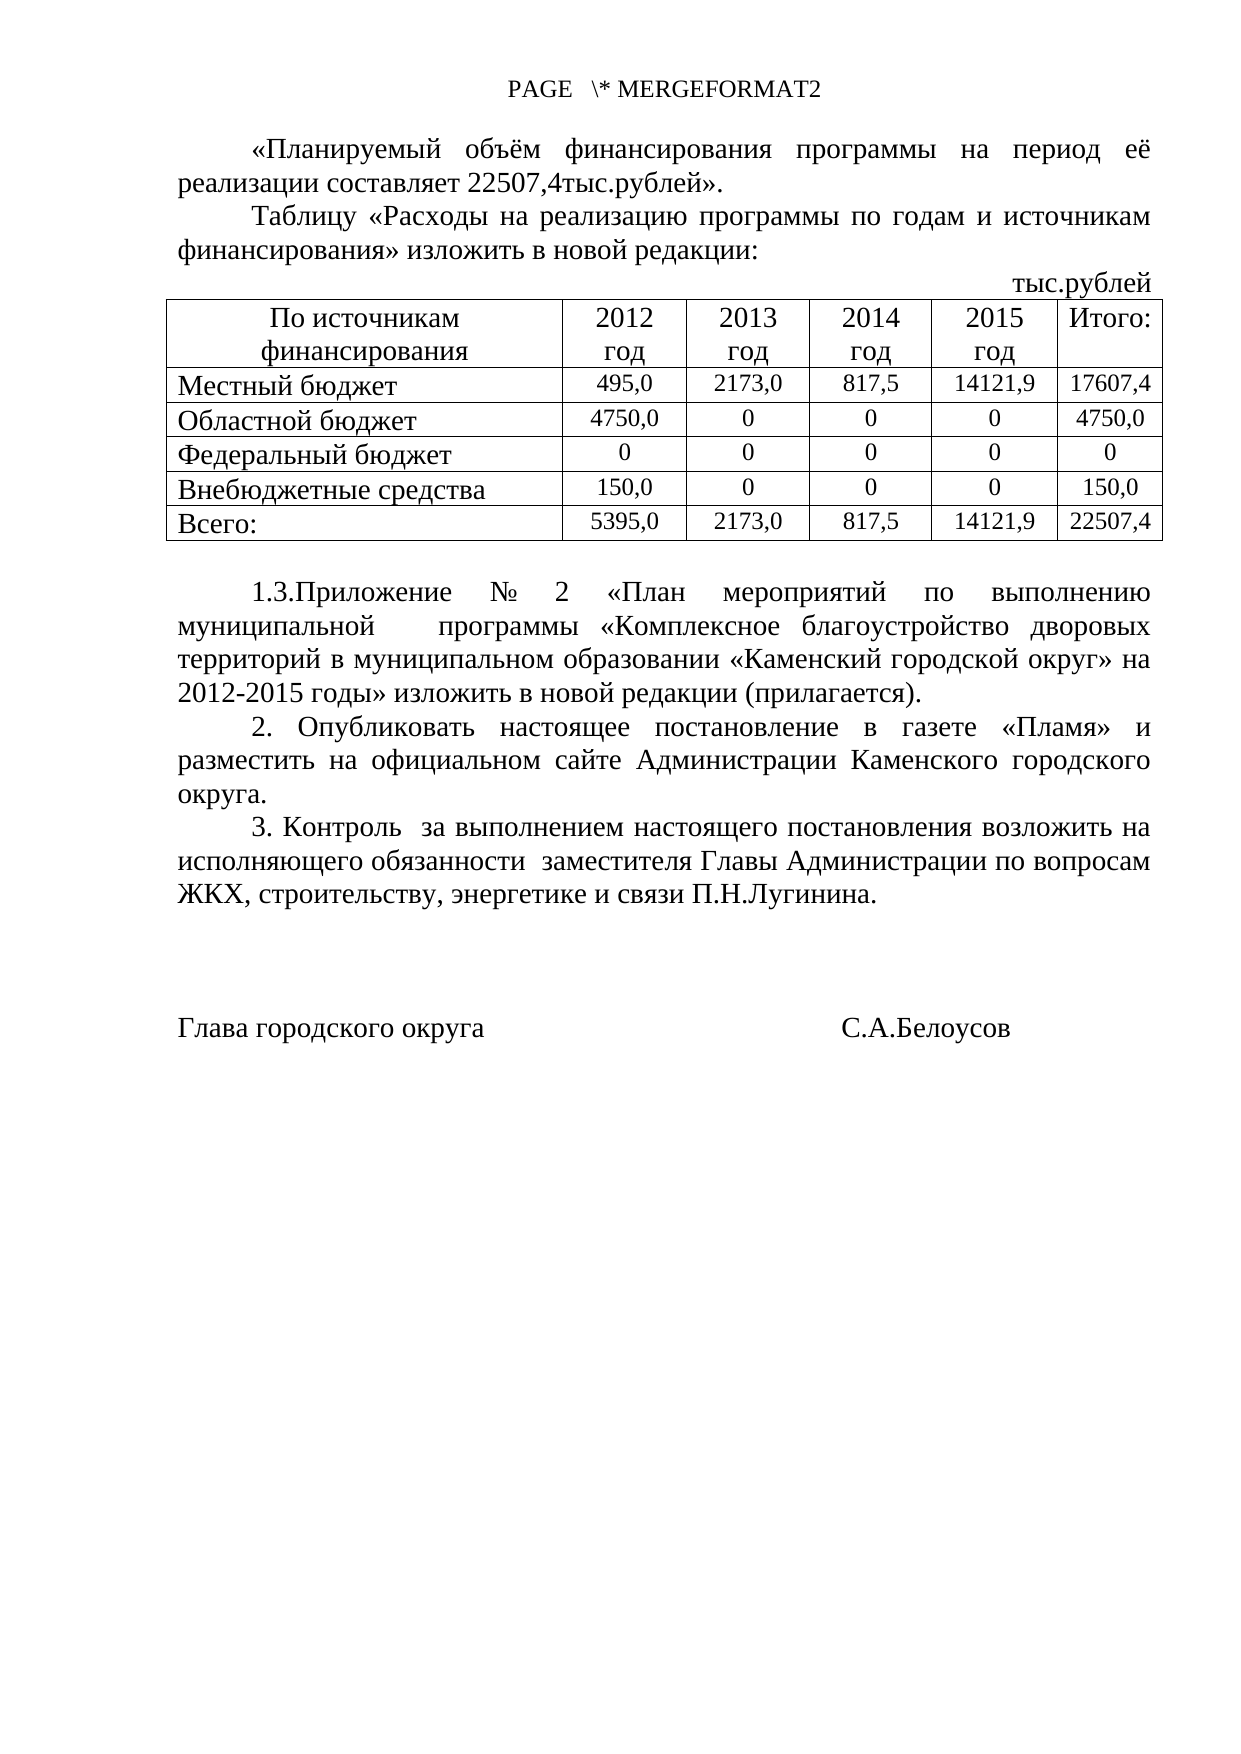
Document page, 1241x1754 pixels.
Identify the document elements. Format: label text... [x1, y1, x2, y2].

table_cell Внебюджетные средства [167, 472, 562, 505]
table_cell 0 [687, 437, 809, 471]
text «Планируемый объём финансирования программы на период её реализации составляет 22507,4тыс.рублей». [177, 131, 1152, 198]
table_cell 14121,9 [932, 368, 1057, 402]
table_cell 0 [810, 472, 931, 505]
table_cell Всего: [167, 506, 562, 540]
table_header Итого: [1058, 300, 1162, 367]
table_cell 0 [563, 437, 686, 471]
table_cell 2173,0 [687, 506, 809, 540]
table_header 2015 год [932, 300, 1057, 367]
table_header 2013 год [687, 300, 809, 367]
table_cell Областной бюджет [167, 403, 562, 436]
table_header 2014 год [810, 300, 931, 367]
table_header По источникам финансирования [167, 300, 562, 367]
text Глава городского округа С.А.Белоусов [177, 1011, 1152, 1044]
table_cell 817,5 [810, 368, 931, 402]
table_cell 17607,4 [1058, 368, 1162, 402]
table_cell 0 [810, 403, 931, 436]
table_cell 0 [932, 472, 1057, 505]
table_cell 0 [1058, 437, 1162, 471]
table_cell 150,0 [1058, 472, 1162, 505]
table_cell 0 [687, 403, 809, 436]
table_cell Федеральный бюджет [167, 437, 562, 471]
text Таблицу «Расходы на реализацию программы по годам и источникам финансирования» изложить в новой редакции: [177, 198, 1152, 265]
text 3. Контроль за выполнением настоящего постановления возложить на исполняющего обязанности заместителя Главы Администрации по вопросам ЖКХ, строительству, энергетике и связи П.Н.Лугинина. [177, 809, 1152, 910]
text 1.3.Приложение № 2 «План мероприятий по выполнению муниципальной программы «Комплексное благоустройство дворовых территорий в муниципальном образовании «Каменский городской округ» на 2012-2015 годы» изложить в новой редакции (прилагается). [177, 574, 1152, 709]
table_cell 2173,0 [687, 368, 809, 402]
table_cell 22507,4 [1058, 506, 1162, 540]
table_cell 0 [810, 437, 931, 471]
table_cell 4750,0 [1058, 403, 1162, 436]
table_cell 0 [687, 472, 809, 505]
table_cell Местный бюджет [167, 368, 562, 402]
text тыс.рублей [177, 265, 1152, 299]
table_header 2012 год [563, 300, 686, 367]
text 2. Опубликовать настоящее постановление в газете «Пламя» и разместить на официальном сайте Администрации Каменского городского округа. [177, 709, 1152, 809]
table_cell 150,0 [563, 472, 686, 505]
table_cell 0 [932, 437, 1057, 471]
table_cell 817,5 [810, 506, 931, 540]
table_cell 14121,9 [932, 506, 1057, 540]
table_cell 0 [932, 403, 1057, 436]
table_cell 5395,0 [563, 506, 686, 540]
table_cell 495,0 [563, 368, 686, 402]
table_cell 4750,0 [563, 403, 686, 436]
